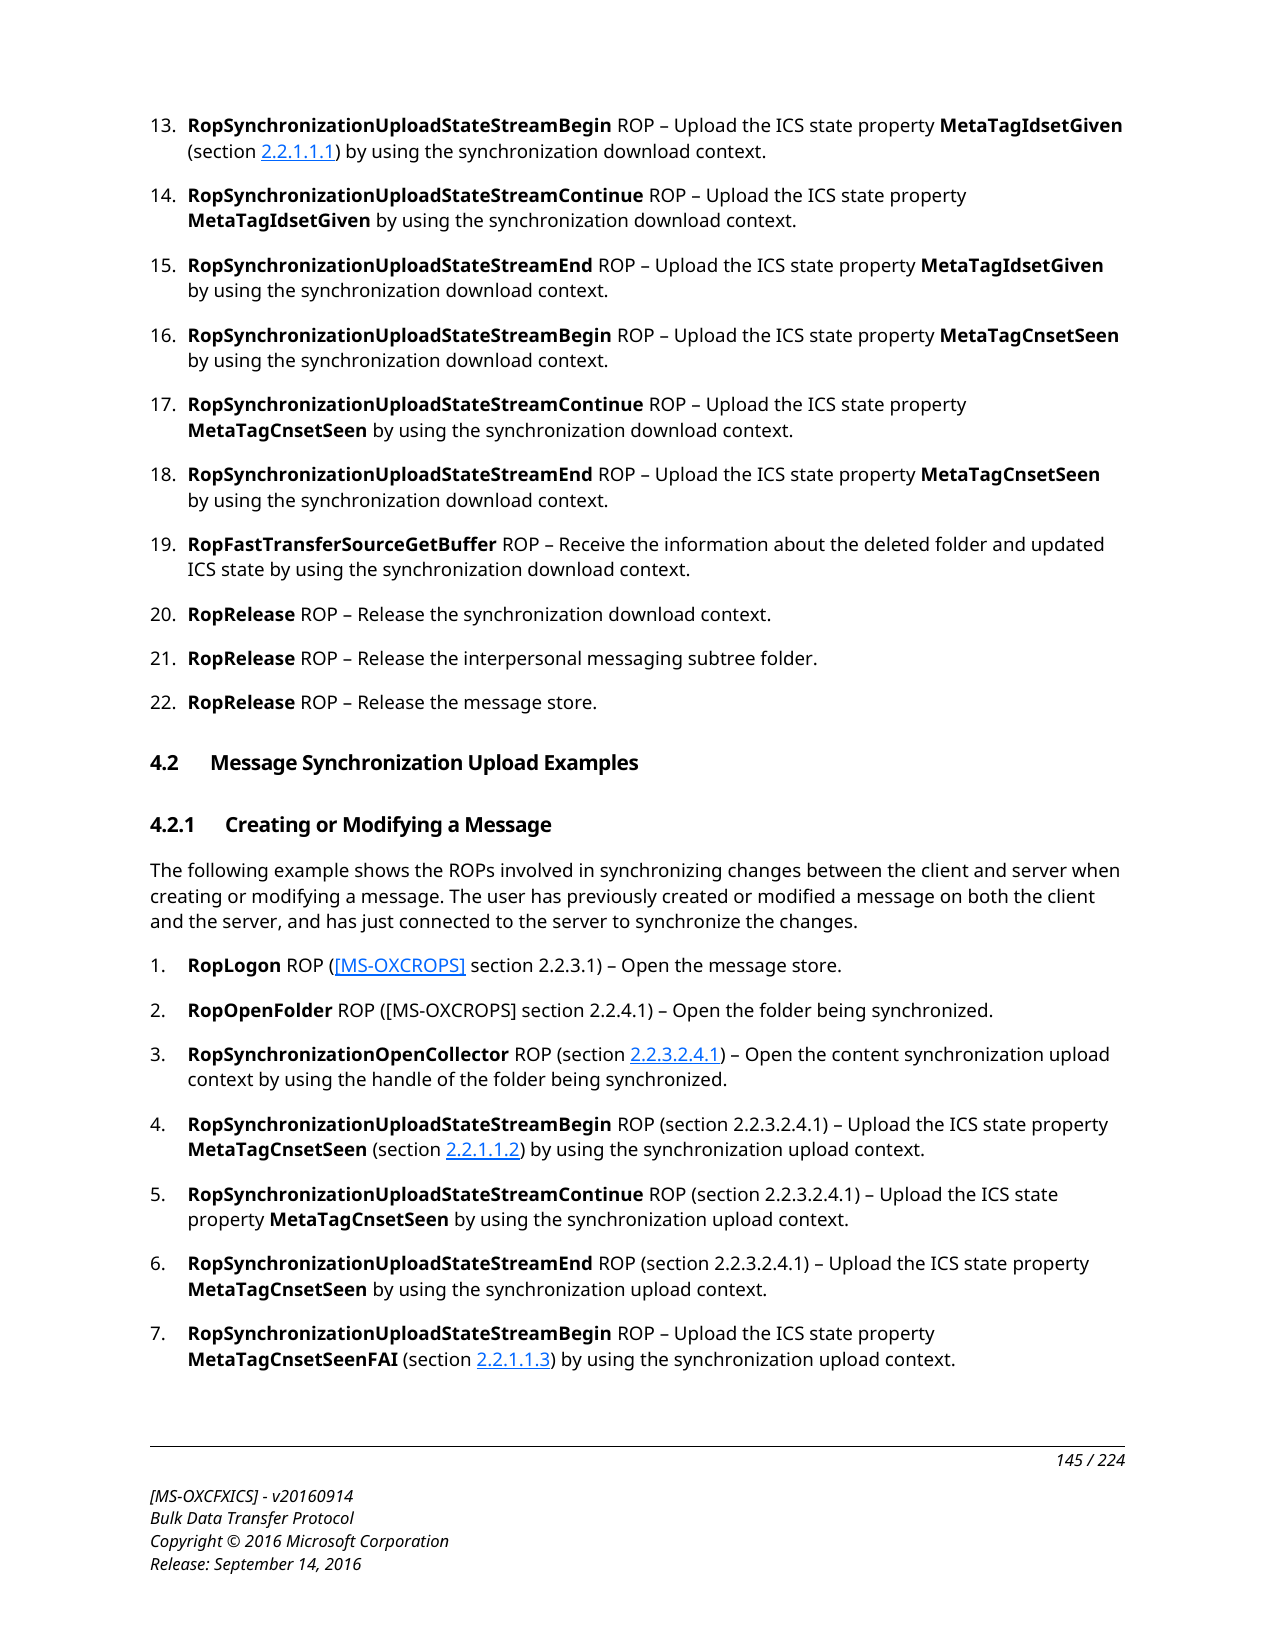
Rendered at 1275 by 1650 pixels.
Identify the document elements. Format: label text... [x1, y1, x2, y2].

list RopSynchronizationUploadStateStreamBegin ROP – Upload the ICS state property MetaTagCnsetSeenFAI (section 2.2.1.1.3) by using the synchronization upload context. [150, 1320, 1125, 1371]
list RopSynchronizationUploadStateStreamEnd ROP – Upload the ICS state property MetaTagIdsetGiven by using the synchronization download context. [150, 252, 1125, 303]
subtitle Message Synchronization Upload Examples [150, 748, 1125, 777]
list RopFastTransferSourceGetBuffer ROP – Receive the information about the deleted folder and updated ICS state by using the synchronization download context. [150, 531, 1125, 582]
list RopRelease ROP – Release the interpersonal messaging subtree folder. [150, 645, 1125, 671]
list RopSynchronizationOpenCollector ROP (section 2.2.3.2.4.1) – Open the content synchronization upload context by using the handle of the folder being synchronized. [150, 1041, 1125, 1092]
list RopRelease ROP – Release the synchronization download context. [150, 601, 1125, 627]
list RopSynchronizationUploadStateStreamContinue ROP – Upload the ICS state property MetaTagIdsetGiven by using the synchronization download context. [150, 182, 1125, 233]
list RopRelease ROP – Release the message store. [150, 689, 1125, 715]
text The following example shows the ROPs involved in synchronizing changes between the client and server when creating or modifying a message. The user has previously created or modified a message on both the client and the server, and has just connected to the server to synchronize the changes. [150, 857, 1125, 934]
list RopLogon ROP ([MS-OXCROPS] section 2.2.3.1) – Open the message store. [150, 953, 1125, 978]
list RopOpenFolder ROP ([MS-OXCROPS] section 2.2.4.1) – Open the folder being synchronized. [150, 997, 1125, 1022]
subtitle Creating or Modifying a Message [150, 810, 1125, 839]
list RopSynchronizationUploadStateStreamEnd ROP – Upload the ICS state property MetaTagCnsetSeen by using the synchronization download context. [150, 461, 1125, 512]
list RopSynchronizationUploadStateStreamBegin ROP – Upload the ICS state property MetaTagCnsetSeen by using the synchronization download context. [150, 322, 1125, 373]
list RopSynchronizationUploadStateStreamBegin ROP (section 2.2.3.2.4.1) – Upload the ICS state property MetaTagCnsetSeen (section 2.2.1.1.2) by using the synchronization upload context. [150, 1111, 1125, 1162]
list RopSynchronizationUploadStateStreamContinue ROP (section 2.2.3.2.4.1) – Upload the ICS state property MetaTagCnsetSeen by using the synchronization upload context. [150, 1181, 1125, 1232]
list RopSynchronizationUploadStateStreamContinue ROP – Upload the ICS state property MetaTagCnsetSeen by using the synchronization download context. [150, 392, 1125, 443]
list RopSynchronizationUploadStateStreamEnd ROP (section 2.2.3.2.4.1) – Upload the ICS state property MetaTagCnsetSeen by using the synchronization upload context. [150, 1251, 1125, 1302]
list RopSynchronizationUploadStateStreamBegin ROP – Upload the ICS state property MetaTagIdsetGiven (section 2.2.1.1.1) by using the synchronization download context. [150, 112, 1125, 163]
